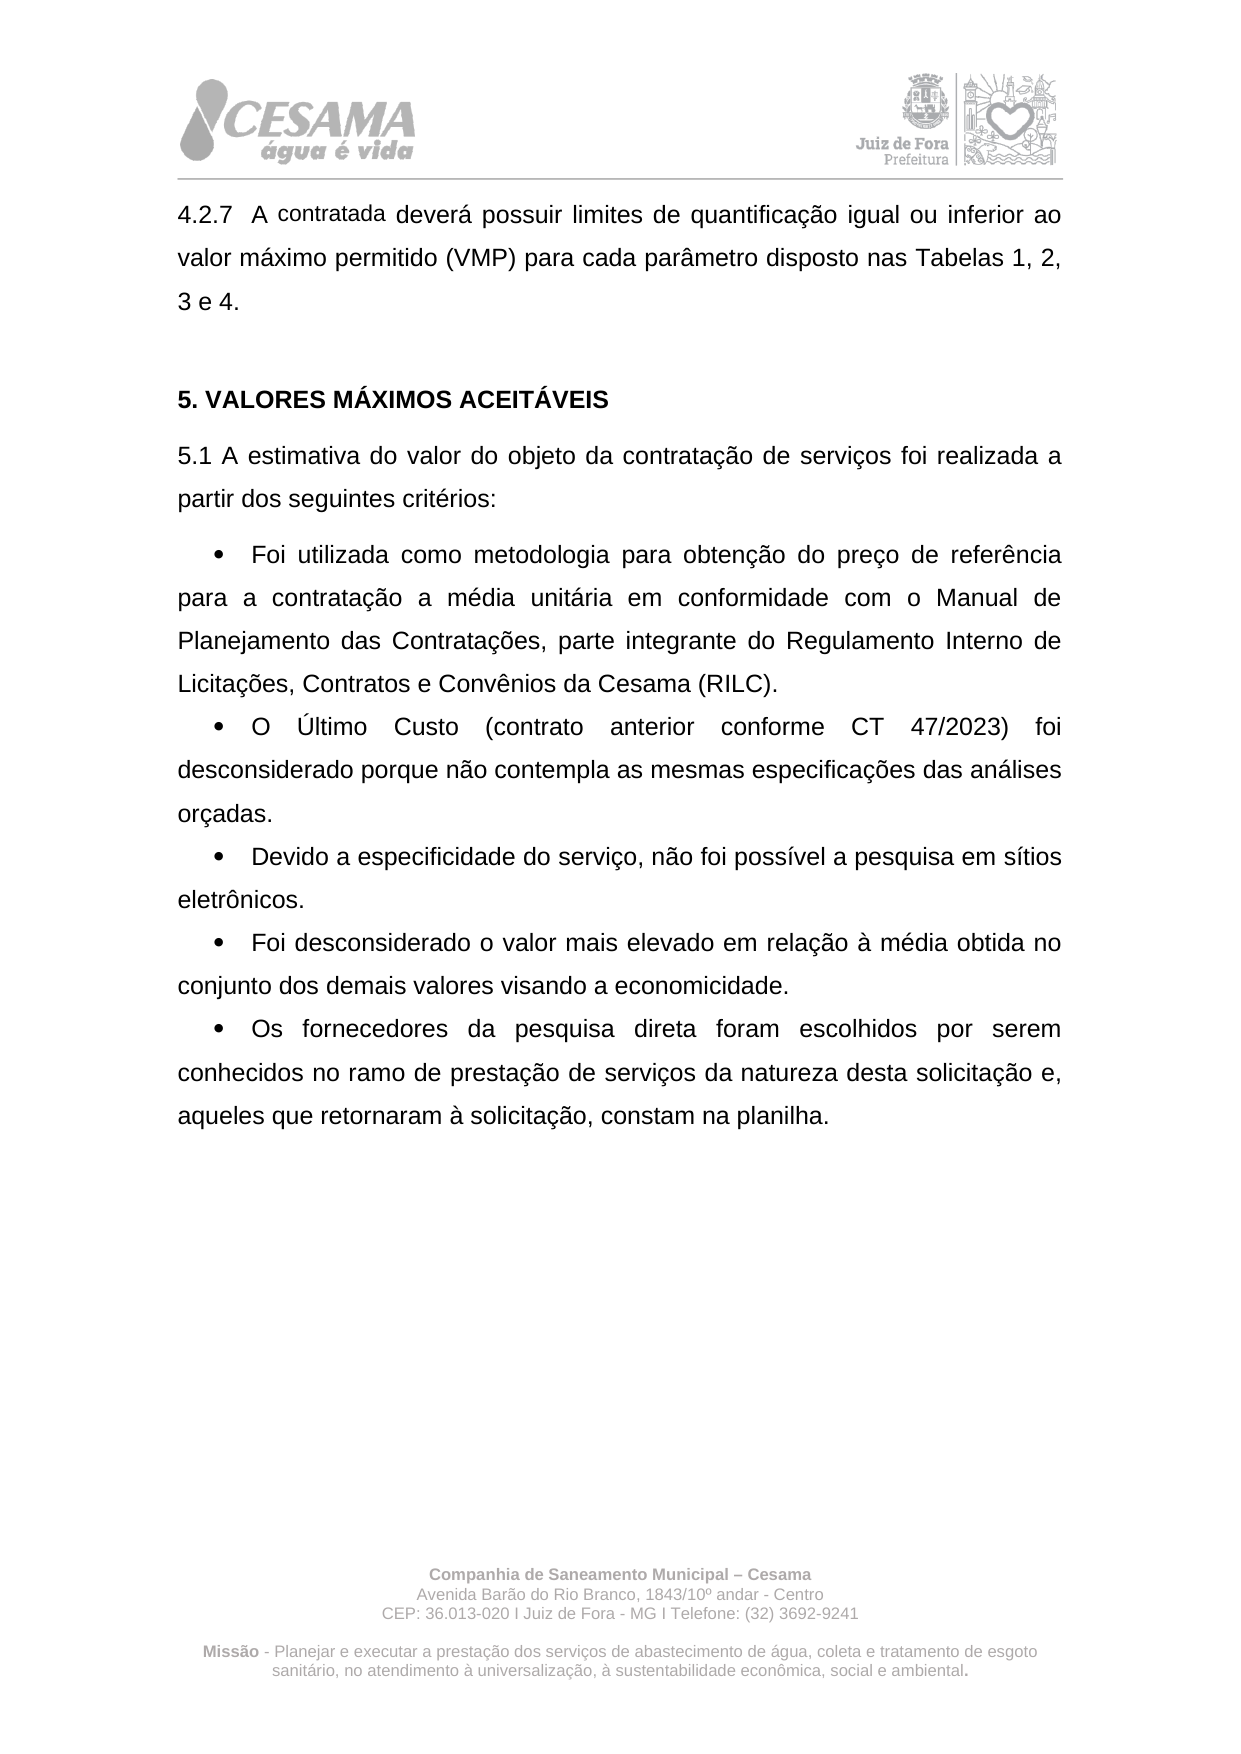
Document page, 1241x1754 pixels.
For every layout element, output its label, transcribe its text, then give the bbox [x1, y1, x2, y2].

list Os fornecedores da pesquisa direta foram escolhidos por serem conhecidos no ramo de prestação de serviços da natureza desta solicitação e, aqueles que retornaram à solicitação, constam na planilha. [177, 1014, 1063, 1129]
list Foi utilizada como metodologia para obtenção do preço de referência para a contratação a média unitária em conformidade com o Manual de Planejamento das Contratações, parte integrante do Regulamento Interno de Licitações, Contratos e Convênios da Cesama (RILC). [177, 540, 1063, 698]
text 5. VALORES MÁXIMOS ACEITÁVEIS [177, 385, 1063, 414]
list Foi desconsiderado o valor mais elevado em relação à média obtida no conjunto dos demais valores visando a economicidade. [177, 928, 1063, 1000]
list O Último Custo (contrato anterior conforme CT 47/2023) foi desconsiderado porque não contempla as mesmas especificações das análises orçadas. [177, 712, 1063, 827]
text 4.2.7 A contratada deverá possuir limites de quantificação igual ou inferior ao valor máximo permitido (VMP) para cada parâmetro disposto nas Tabelas 1, 2, 3 e 4. [177, 200, 1063, 315]
list Devido a especificidade do serviço, não foi possível a pesquisa em sítios eletrônicos. [177, 842, 1063, 914]
picture [177, 73, 1064, 180]
text 5.1 A estimativa do valor do objeto da contratação de serviços foi realizada a partir dos seguintes critérios: [177, 441, 1063, 513]
